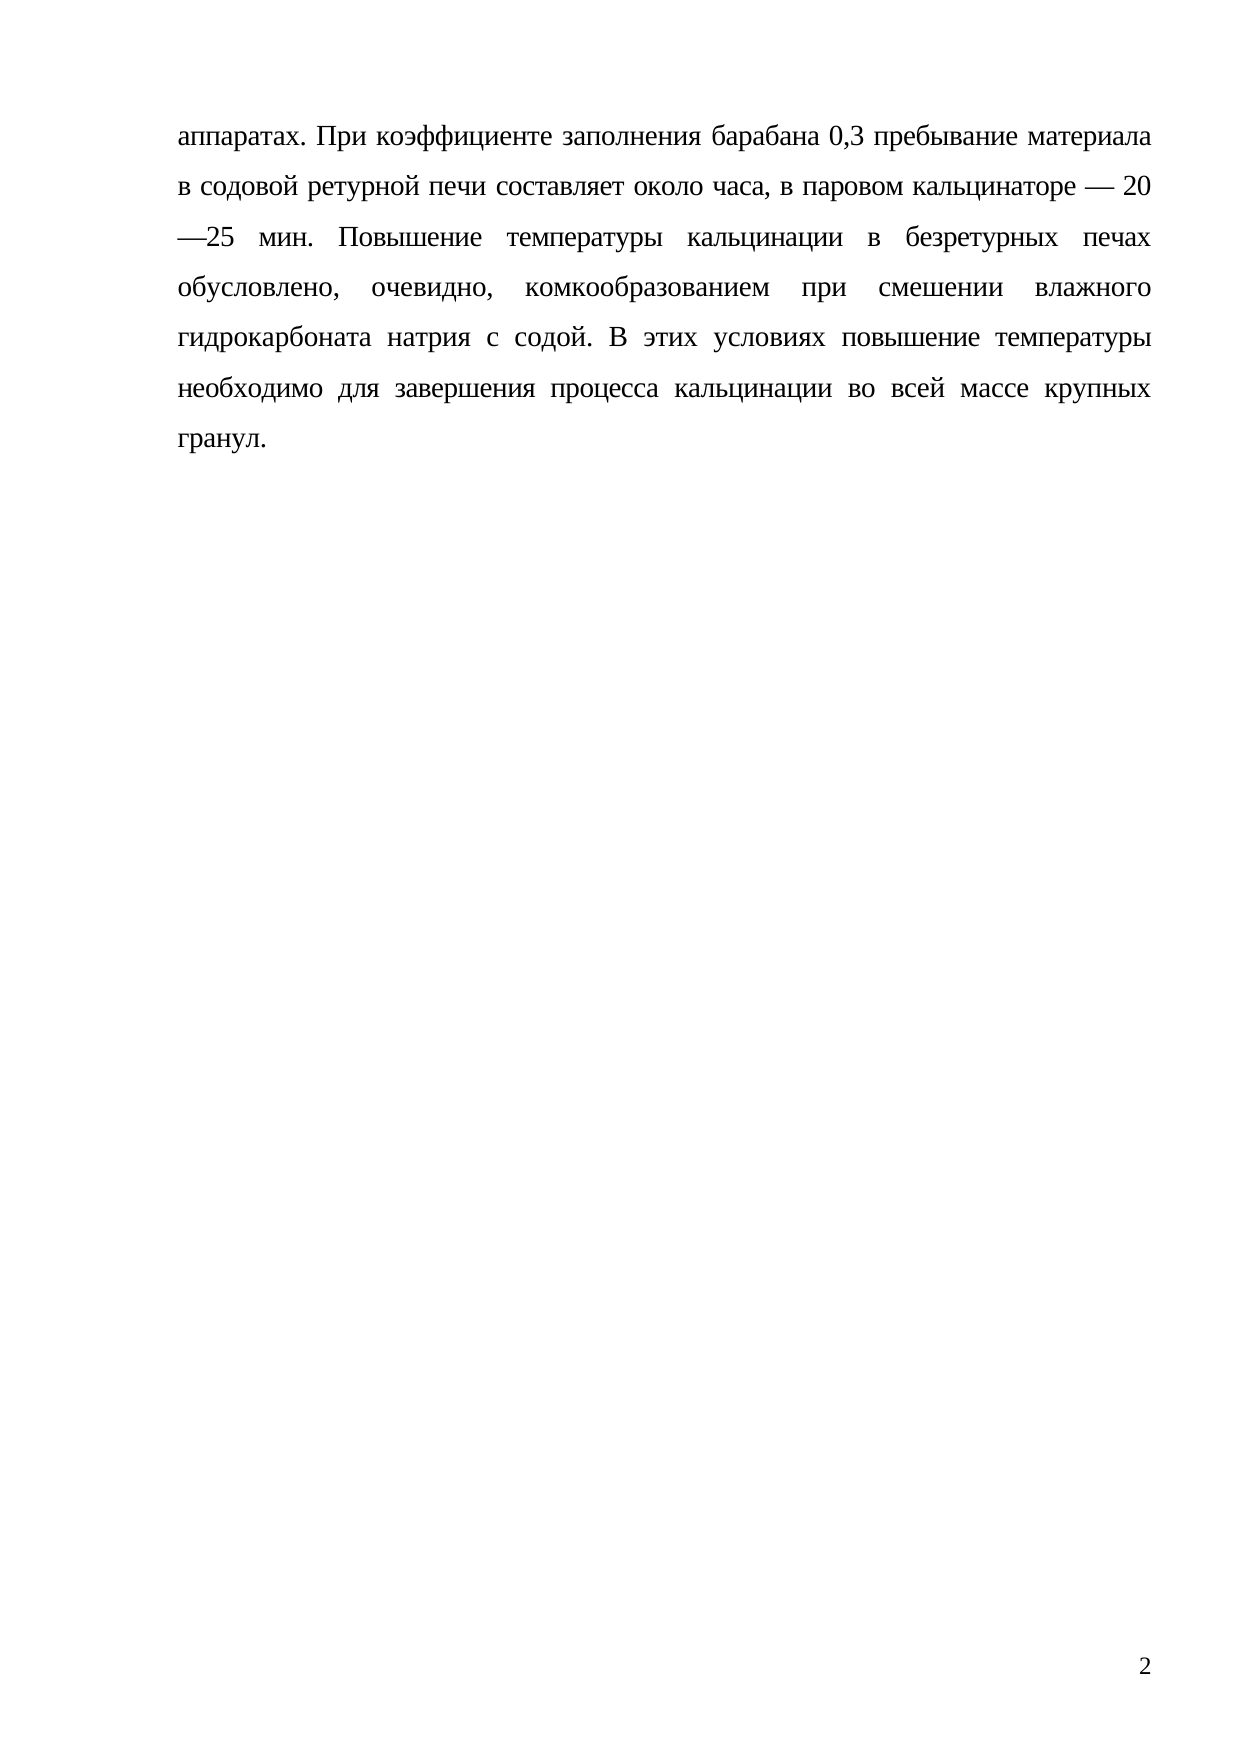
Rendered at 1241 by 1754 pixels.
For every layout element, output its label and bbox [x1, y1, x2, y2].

text [177, 118, 1152, 453]
